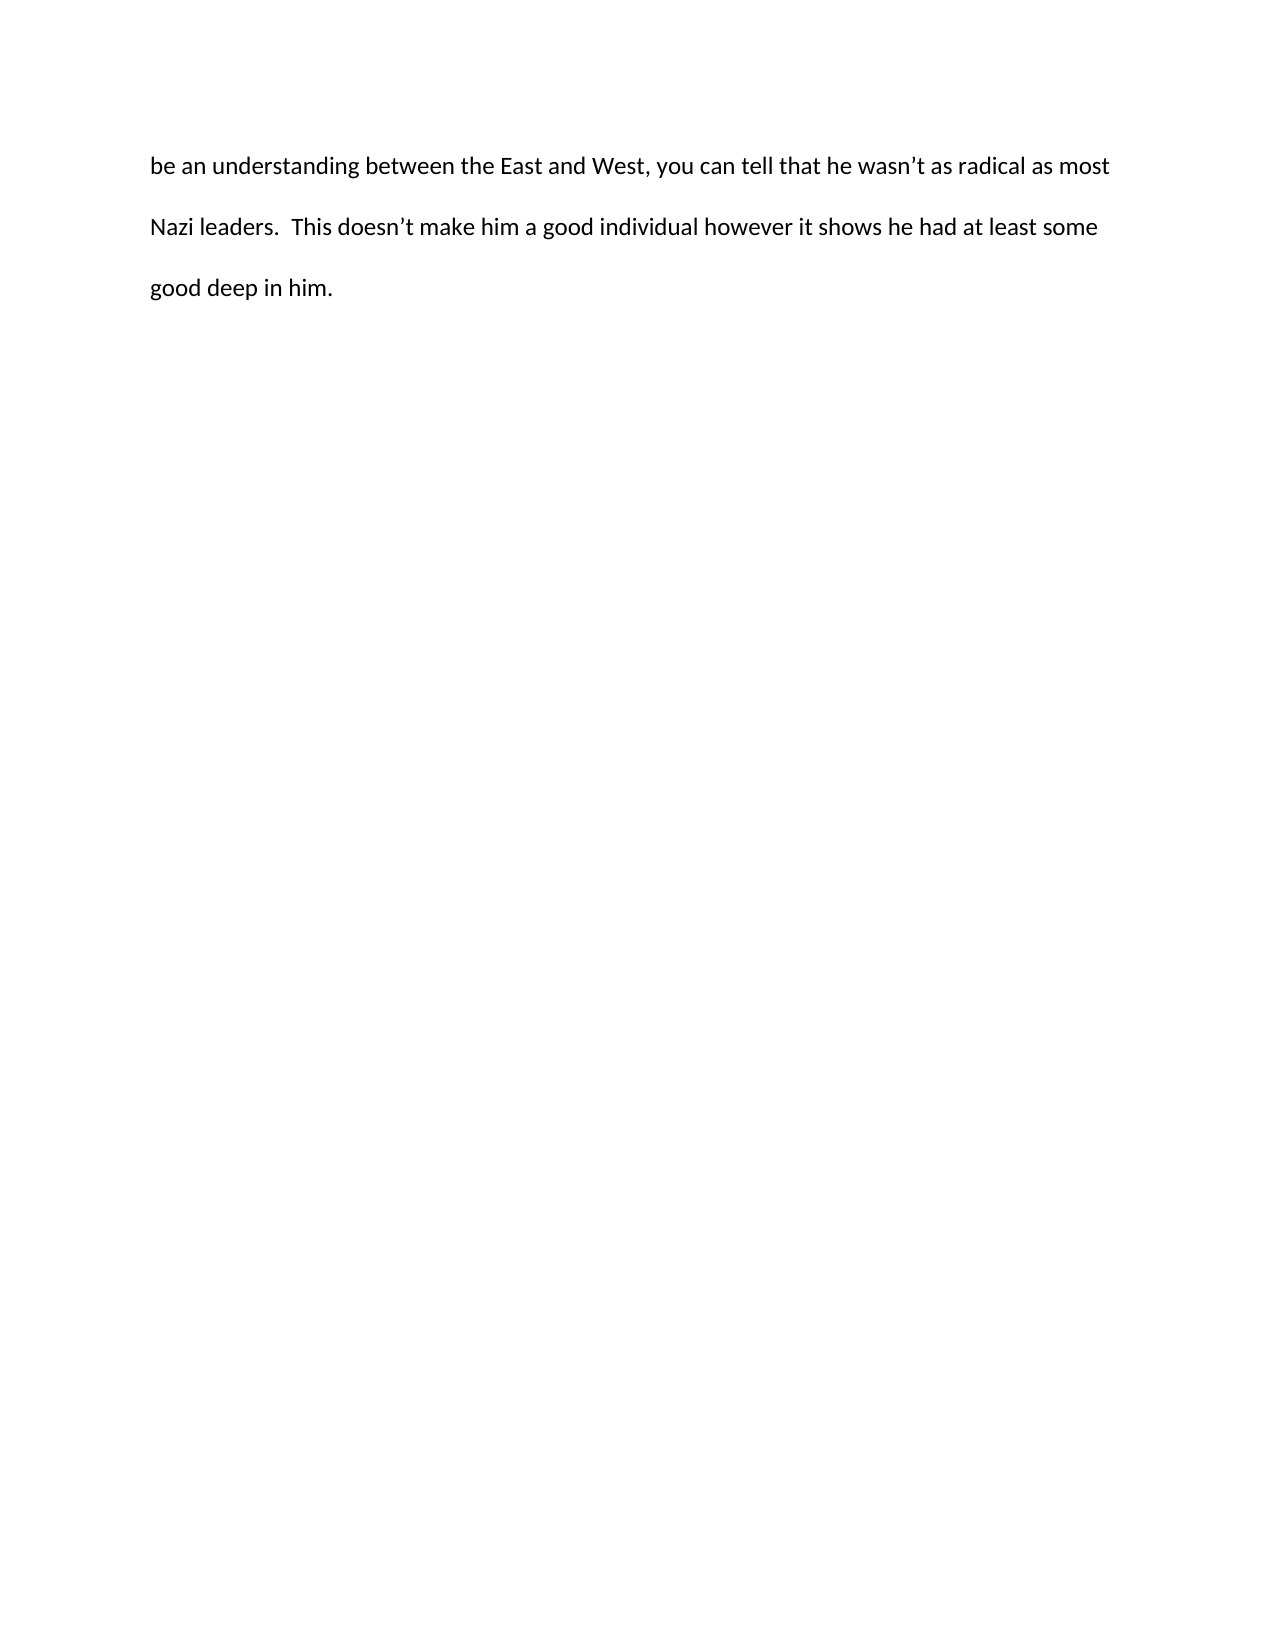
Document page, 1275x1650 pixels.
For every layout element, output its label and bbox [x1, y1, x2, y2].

text [150, 150, 1125, 303]
